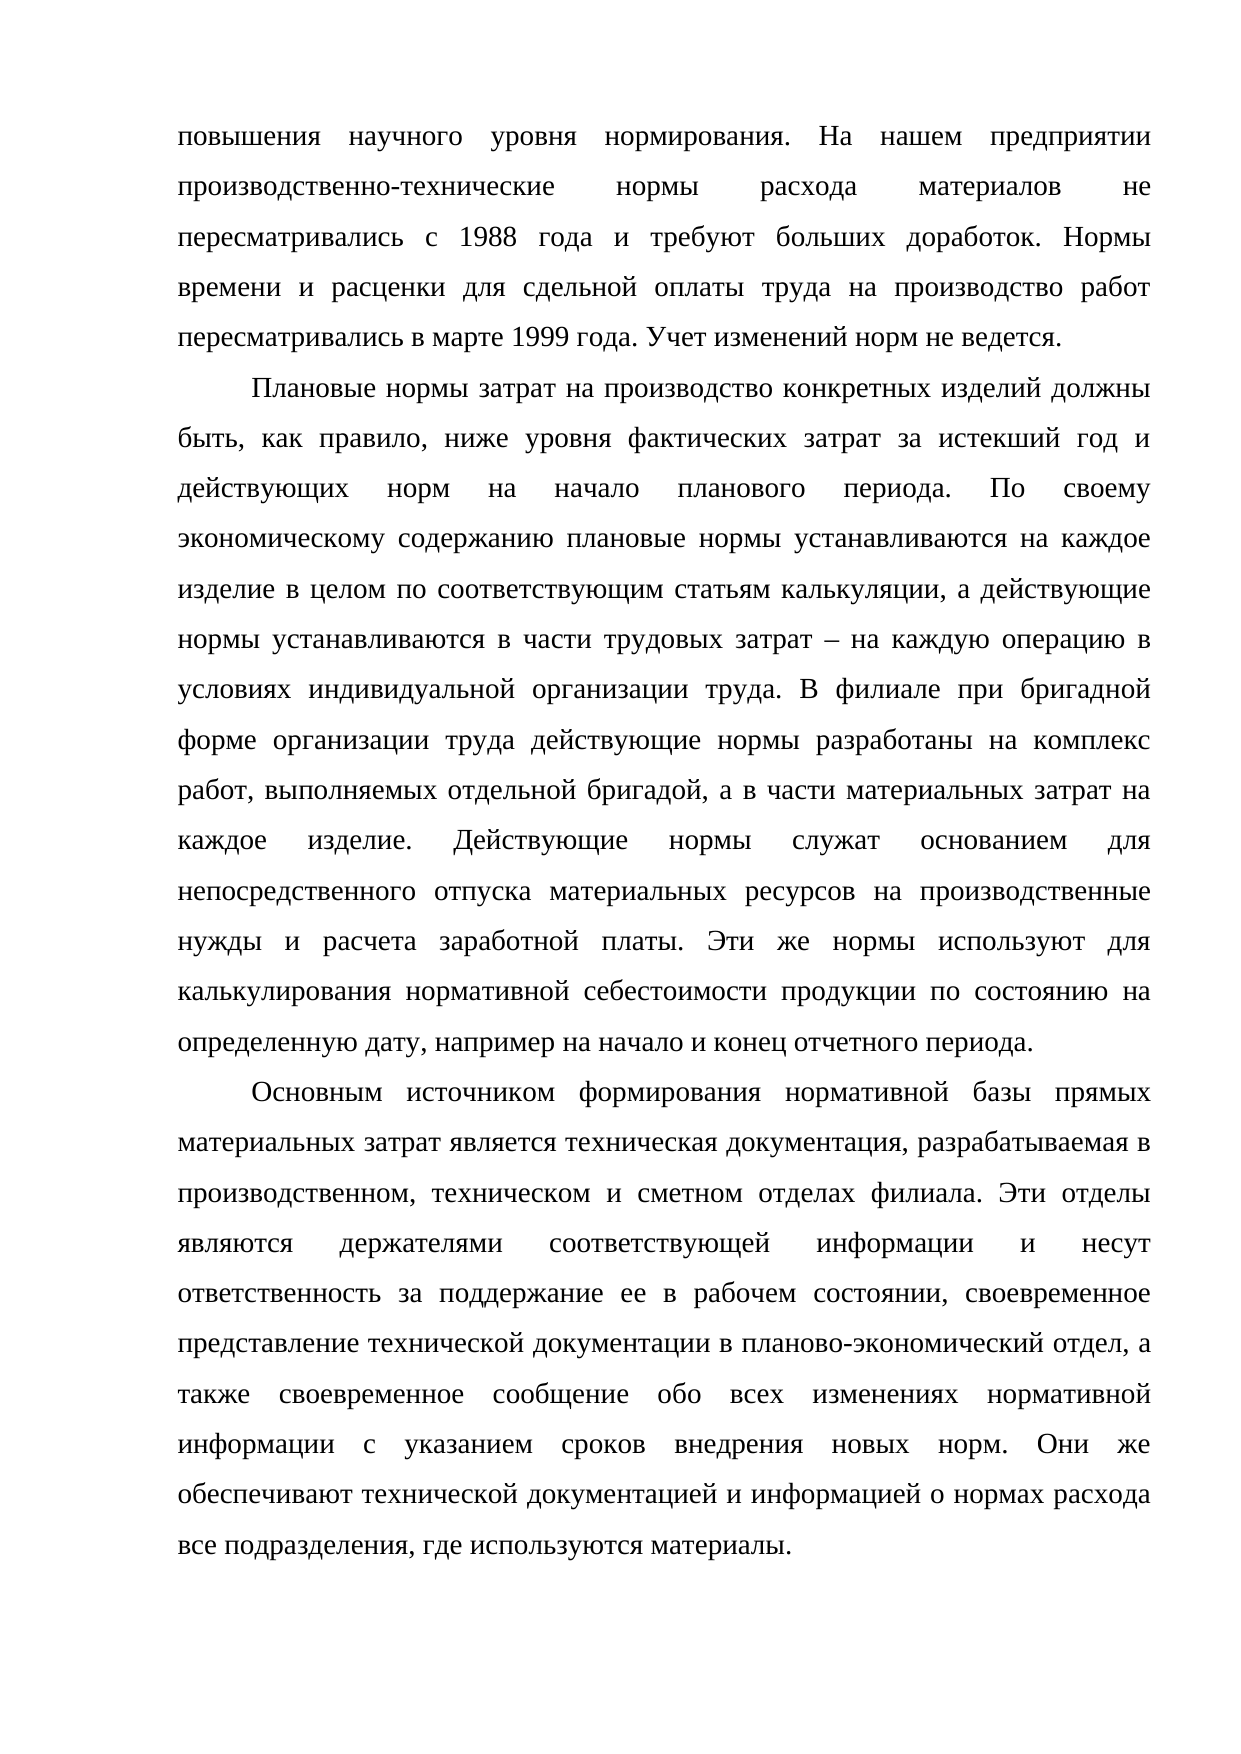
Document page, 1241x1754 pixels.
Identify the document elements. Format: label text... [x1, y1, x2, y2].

text Основным источником формирования нормативной базы прямых материальных затрат является техническая документация, разрабатываемая в производственном, техническом и сметном отделах филиала. Эти отделы являются держателями соответствующей информации и несут ответственность за поддержание ее в рабочем состоянии, своевременное представление технической документации в планово-экономический отдел, а также своевременное сообщение обо всех изменениях нормативной информации с указанием сроков внедрения новых норм. Они же обеспечивают технической документацией и информацией о нормах расхода все подразделения, где используются материалы. [177, 1074, 1152, 1560]
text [177, 118, 1152, 353]
text Плановые нормы затрат на производство конкретных изделий должны быть, как правило, ниже уровня фактических затрат за истекший год и действующих норм на начало планового периода. По своему экономическому содержанию плановые нормы устанавливаются на каждое изделие в целом по соответствующим статьям калькуляции, а действующие нормы устанавливаются в части трудовых затрат – на каждую операцию в условиях индивидуальной организации труда. В филиале при бригадной форме организации труда действующие нормы разработаны на комплекс работ, выполняемых отдельной бригадой, а в части материальных затрат на каждое изделие. Действующие нормы служат основанием для непосредственного отпуска материальных ресурсов на производственные нужды и расчета заработной платы. Эти же нормы используют для калькулирования нормативной себестоимости продукции по состоянию на определенную дату, например на начало и конец отчетного периода. [177, 370, 1152, 1057]
